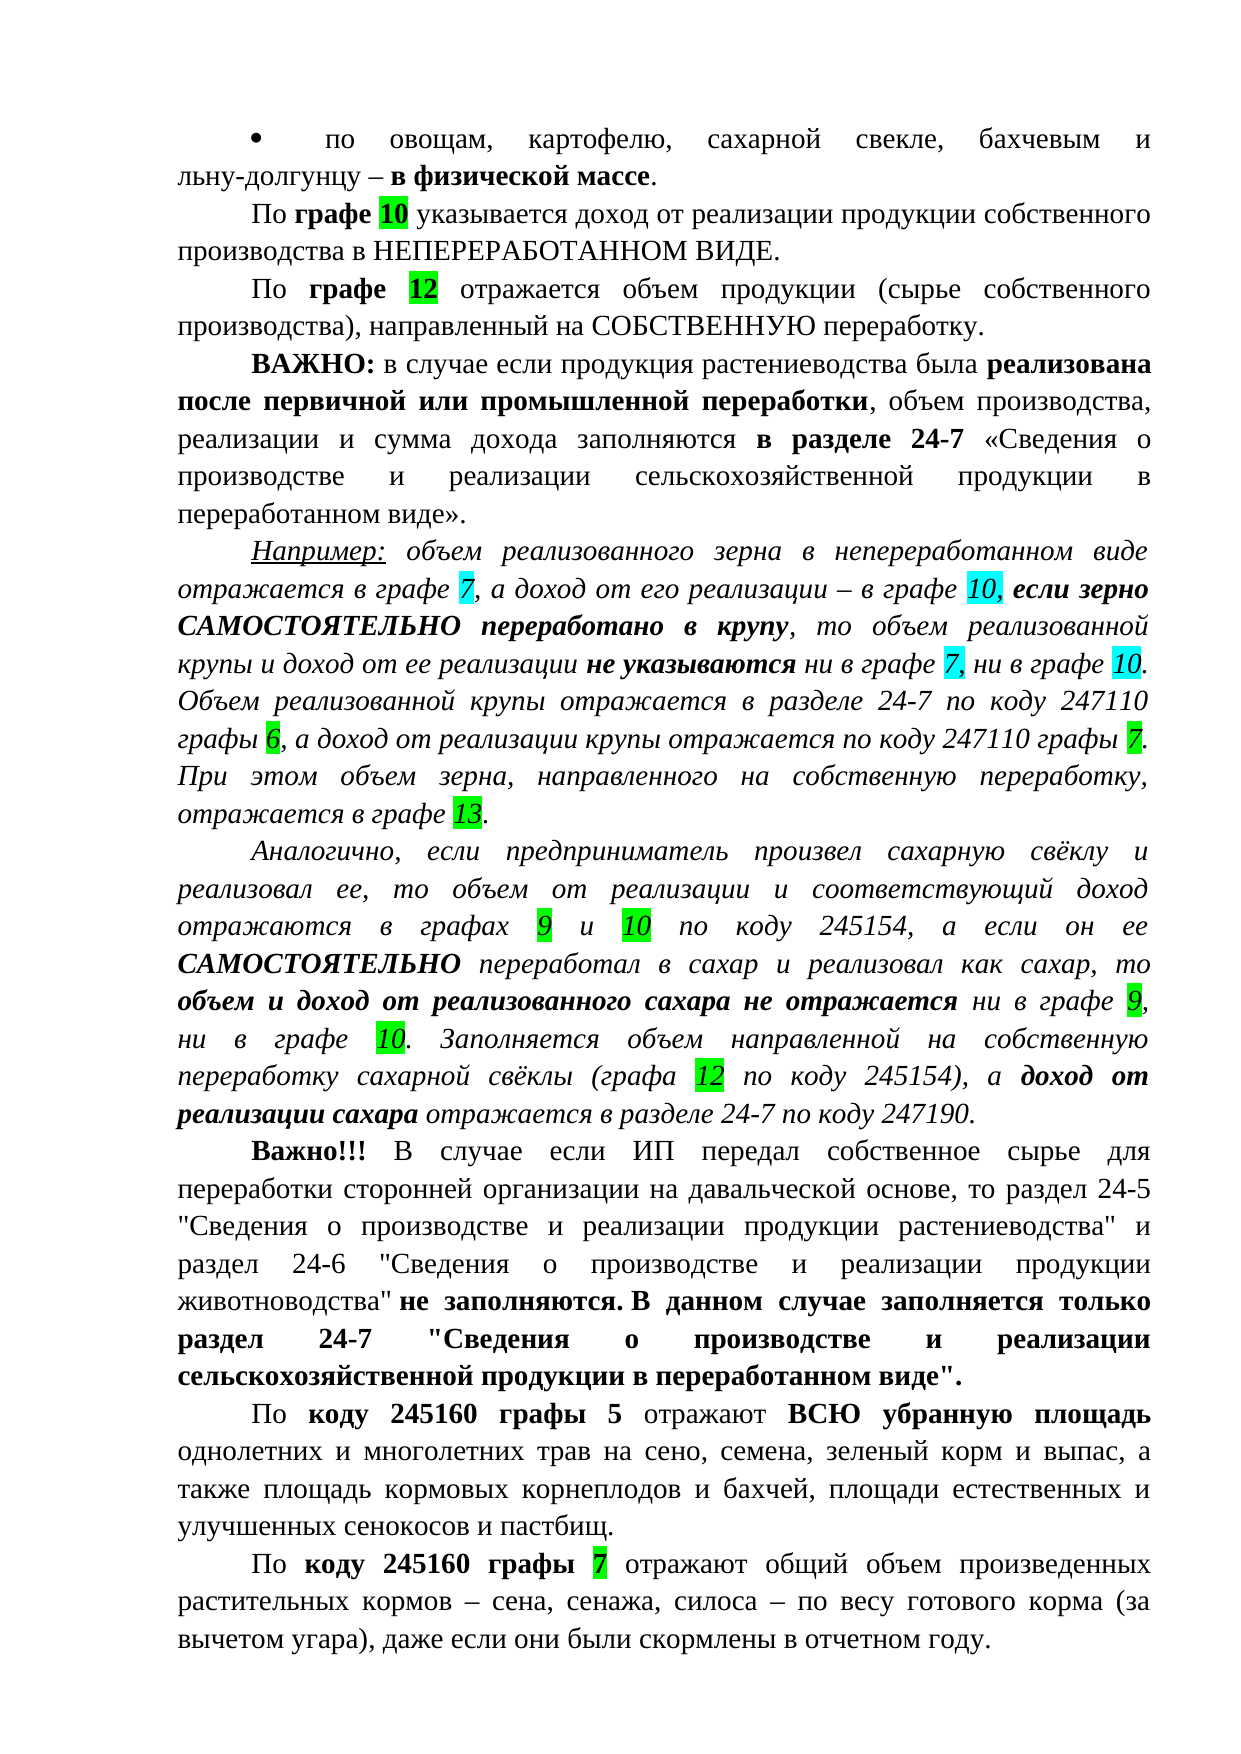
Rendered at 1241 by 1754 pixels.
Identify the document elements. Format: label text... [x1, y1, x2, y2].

text Важно!!! В случае если ИП передал собственное сырье для переработки сторонней организации на давальческой основе, то раздел 24-5 "Сведения о производстве и реализации продукции растениеводства" и раздел 24-6 "Сведения о производстве и реализации продукции животноводства" не заполняются. В данном случае заполняется только раздел 24-7 "Сведения о производстве и реализации сельскохозяйственной продукции в переработанном виде". [177, 1354, 1152, 1393]
text По коду 245160 графы 7 отражают общий объем произведенных растительных кормов – сена, сенажа, силоса – по весу готового корма (за вычетом угара), даже если они были скормлены в отчетном году. [177, 1543, 1152, 1656]
text По графе 12 отражается объем продукции (сырье собственного производства), направленный на СОБСТВЕННУЮ переработку. [177, 268, 1152, 343]
text Важно!!! В случае если ИП передал собственное сырье для переработки сторонней организации на давальческой основе, то раздел 24-5 "Сведения о производстве и реализации продукции растениеводства" и раздел 24-6 "Сведения о производстве и реализации продукции животноводства" не заполняются. В данном случае заполняется только раздел 24-7 "Сведения о производстве и реализации сельскохозяйственной продукции в переработанном виде". [177, 1279, 1152, 1321]
list по овощам, картофелю, сахарной свекле, бахчевым и льну-долгунцу – в физической массе. [177, 118, 1152, 193]
text По коду 245160 графы 5 отражают ВСЮ убранную площадь однолетних и многолетних трав на сено, семена, зеленый корм и выпас, а также площадь кормовых корнеплодов и бахчей, площади естественных и улучшенных сенокосов и пастбищ. [177, 1393, 1152, 1543]
text Аналогично, если предприниматель произвел сахарную свёклу и реализовал ее, то объем от реализации и соответствующий доход отражаются в графах 9 и 10 по коду 245154, а если он ее САМОСТОЯТЕЛЬНО переработал в сахар и реализовал как сахар, то объем и доход от реализованного сахара не отражается ни в графе 9, ни в графе 10. Заполняется объем направленной на собственную переработку сахарной свёклы (графа 12 по коду 245154), а доход от реализации сахара отражается в разделе 24-7 по коду 247190. [177, 831, 1152, 1131]
text По графе 10 указывается доход от реализации продукции собственного производства в НЕПЕРЕРАБОТАННОМ ВИДЕ. [177, 193, 1152, 268]
text ВАЖНО: в случае если продукция растениеводства была реализована после первичной или промышленной переработки, объем производства, реализации и сумма дохода заполняются в разделе 24-7 «Сведения о производстве и реализации сельскохозяйственной продукции в переработанном виде». [177, 343, 1152, 531]
text Важно!!! В случае если ИП передал собственное сырье для переработки сторонней организации на давальческой основе, то раздел 24-5 "Сведения о производстве и реализации продукции растениеводства" и раздел 24-6 "Сведения о производстве и реализации продукции животноводства" не заполняются. В данном случае заполняется только раздел 24-7 "Сведения о производстве и реализации сельскохозяйственной продукции в переработанном виде". [177, 1131, 1152, 1171]
text Например: объем реализованного зерна в непереработанном виде отражается в графе 7, а доход от его реализации – в графе 10, если зерно САМОСТОЯТЕЛЬНО переработано в крупу, то объем реализованной крупы и доход от ее реализации не указываются ни в графе 7, ни в графе 10. Объем реализованной крупы отражается в разделе 24-7 по коду 247110 графы 6, а доход от реализации крупы отражается по коду 247110 графы 7. При этом объем зерна, направленного на собственную переработку, отражается в графе 13. [177, 531, 1152, 831]
